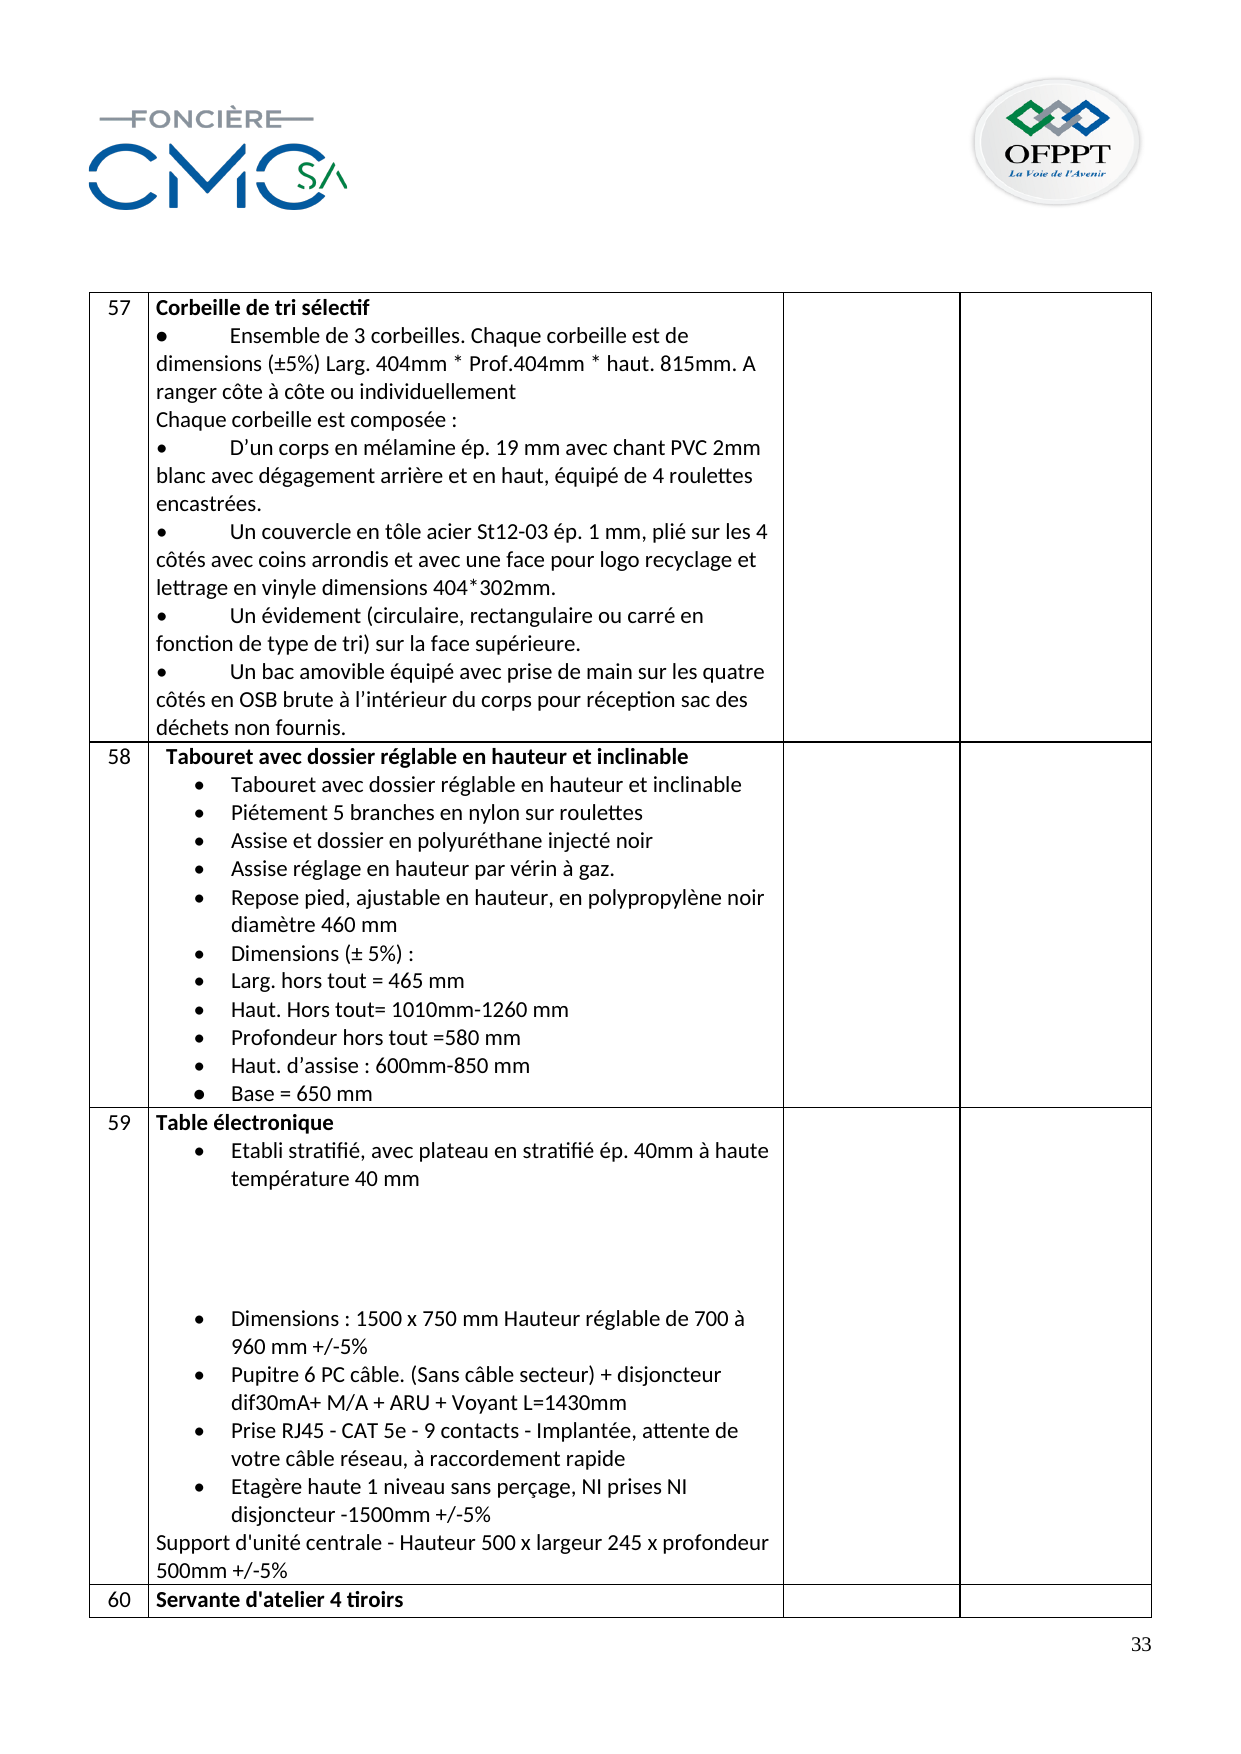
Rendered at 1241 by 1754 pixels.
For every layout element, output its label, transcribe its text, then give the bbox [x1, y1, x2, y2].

table_cell Tabouret avec dossier réglable en hauteur et inclinable Tabouret avec dossier réglable en hauteur et inclinable Piétement 5 branches en nylon sur roulettes Assise et dossier en polyuréthane injecté noir Assise réglage en hauteur par vérin à gaz. Repose pied, ajustable en hauteur, en polypropylène noir diamètre 460 mm Dimensions (± 5%) : Larg. hors tout = 465 mm Haut. Hors tout= 1010mm-1260 mm Profondeur hors tout =580 mm Haut. d’assise : 600mm-850 mm Base = 650 mm [149, 743, 783, 1107]
table_cell [784, 1585, 959, 1617]
table_cell [961, 1108, 1151, 1584]
picture [88, 105, 348, 210]
table_cell [784, 743, 959, 1107]
table_cell Corbeille de tri sélectif • Ensemble de 3 corbeilles. Chaque corbeille est de dimensions (±5%) Larg. 404mm * Prof.404mm * haut. 815mm. A ranger côte à côte ou individuellement Chaque corbeille est composée : • D’un corps en mélamine ép. 19 mm avec chant PVC 2mm blanc avec dégagement arrière et en haut, équipé de 4 roulettes encastrées. • Un couvercle en tôle acier St12-03 ép. 1 mm, plié sur les 4 côtés avec coins arrondis et avec une face pour logo recyclage et lettrage en vinyle dimensions 404*302mm. • Un évidement (circulaire, rectangulaire ou carré en fonction de type de tri) sur la face supérieure. • Un bac amovible équipé avec prise de main sur les quatre côtés en OSB brute à l’intérieur du corps pour réception sac des déchets non fournis. [149, 293, 783, 741]
picture [967, 73, 1147, 210]
table_cell Table électronique Etabli stratifié, avec plateau en stratifié ép. 40mm à haute température 40 mm Dimensions : 1500 x 750 mm Hauteur réglable de 700 à 960 mm +/-5% Pupitre 6 PC câble. (Sans câble secteur) + disjoncteur dif30mA+ M/A + ARU + Voyant L=1430mm Prise RJ45 - CAT 5e - 9 contacts - Implantée, attente de votre câble réseau, à raccordement rapide Etagère haute 1 niveau sans perçage, NI prises NI disjoncteur -1500mm +/-5% Support d'unité centrale - Hauteur 500 x largeur 245 x profondeur 500mm +/-5% [149, 1108, 783, 1584]
table_cell [784, 293, 959, 741]
table_cell [961, 293, 1151, 741]
table_cell 60 [90, 1585, 148, 1617]
table_cell [961, 743, 1151, 1107]
table_cell 57 [90, 293, 148, 741]
table_cell 59 [90, 1108, 148, 1584]
table_cell [784, 1108, 959, 1584]
table_cell [961, 1585, 1151, 1617]
table_cell 58 [90, 743, 148, 1107]
